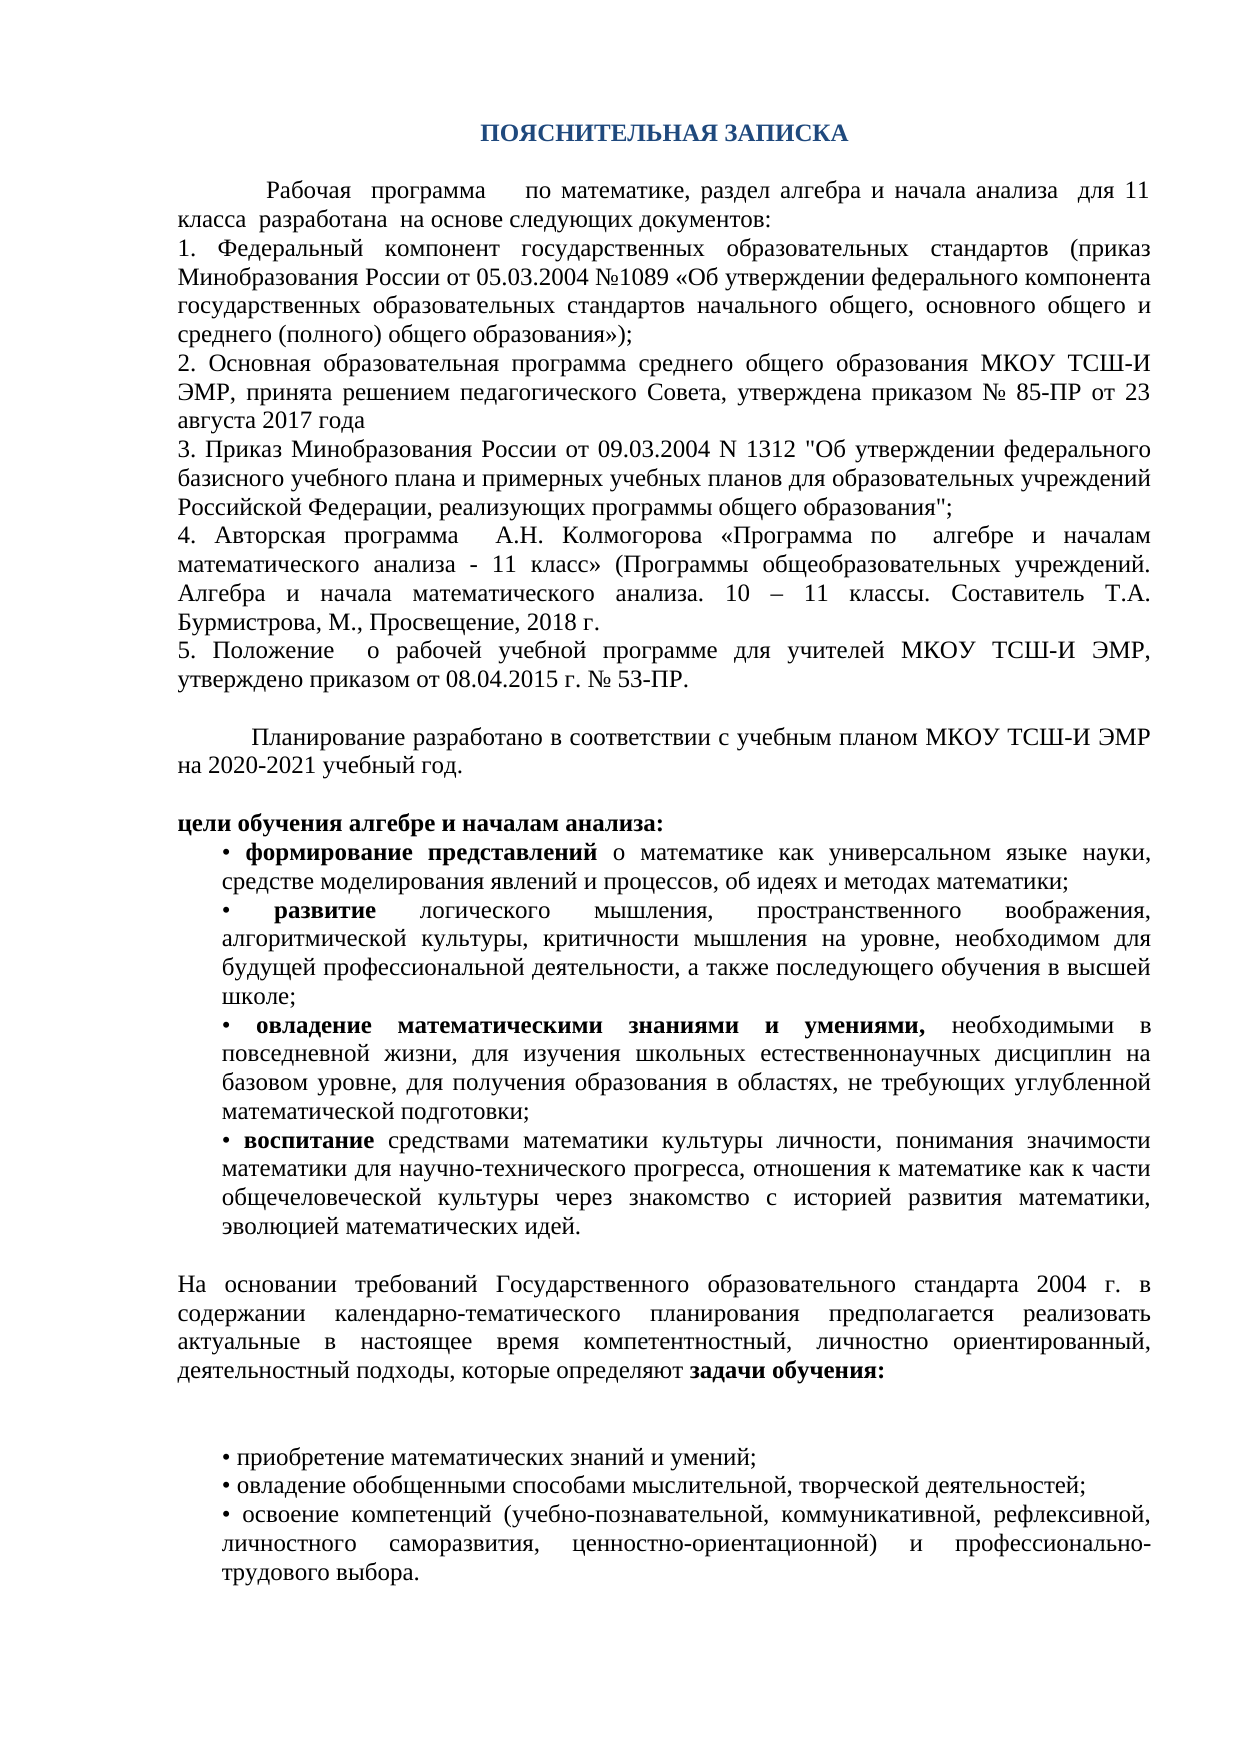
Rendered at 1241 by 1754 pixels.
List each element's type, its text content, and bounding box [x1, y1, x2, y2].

text цели обучения алгебре и началам анализа: [177, 808, 1152, 837]
text • формирование представлений о математике как универсальном языке науки, средстве моделирования явлений и процессов, об идеях и методах математики; [222, 837, 1152, 895]
text • воспитание средствами математики культуры личности, понимания значимости математики для научно-технического прогресса, отношения к математике как к части общечеловеческой культуры через знакомство с историей развития математики, эволюцией математических идей. [222, 1125, 1152, 1240]
list 1. Федеральный компонент государственных образовательных стандартов (приказ Минобразования России от 05.03.2004 №1089 «Об утверждении федерального компонента государственных образовательных стандартов начального общего, основного общего и среднего (полного) общего образования»); [177, 233, 1152, 348]
text Планирование разработано в соответствии с учебным планом МКОУ ТСШ-И ЭМР на 2020-2021 учебный год. [177, 722, 1152, 779]
list 4. Авторская программа А.Н. Колмогорова «Программа по алгебре и началам математического анализа - 11 класс» (Программы общеобразовательных учреждений. Алгебра и начала математического анализа. 10 – 11 классы. Составитель Т.А. Бурмистрова, М., Просвещение, 2018 г. [177, 521, 1152, 636]
text ПОЯСНИТЕЛЬНАЯ ЗАПИСКА [177, 118, 1152, 147]
text • овладение математическими знаниями и умениями, необходимыми в повседневной жизни, для изучения школьных естественнонаучных дисциплин на базовом уровне, для получения образования в областях, не требующих углубленной математической подготовки; [222, 1010, 1152, 1125]
list 3. Приказ Минобразования России от 09.03.2004 N 1312 "Об утверждении федерального базисного учебного плана и примерных учебных планов для образовательных учреждений Российской Федерации, реализующих программы общего образования"; [177, 434, 1152, 521]
text • развитие логического мышления, пространственного воображения, алгоритмической культуры, критичности мышления на уровне, необходимом для будущей профессиональной деятельности, а также последующего обучения в высшей школе; [222, 895, 1152, 1010]
text • приобретение математических знаний и умений; [222, 1442, 1152, 1471]
list 5. Положение о рабочей учебной программе для учителей МКОУ ТСШ-И ЭМР, утверждено приказом от 08.04.2015 г. № 53-ПР. [177, 636, 1152, 693]
text На основании требований Государственного образовательного стандарта 2004 г. в содержании календарно-тематического планирования предполагается реализовать актуальные в настоящее время компетентностный, личностно ориентированный, деятельностный подходы, которые определяют задачи обучения: [177, 1269, 1152, 1384]
text Рабочая программа по математике, раздел алгебра и начала анализа для 11 класса разработана на основе следующих документов: [177, 176, 1152, 233]
list 2. Основная образовательная программа среднего общего образования МКОУ ТСШ-И ЭМР, принята решением педагогического Совета, утверждена приказом № 85-ПР от 23 августа 2017 года [177, 348, 1152, 434]
text • освоение компетенций (учебно-познавательной, коммуникативной, рефлексивной, личностного саморазвития, ценностно-ориентационной) и профессионально-трудового выбора. [222, 1499, 1152, 1586]
text • овладение обобщенными способами мыслительной, творческой деятельностей; [222, 1471, 1152, 1499]
